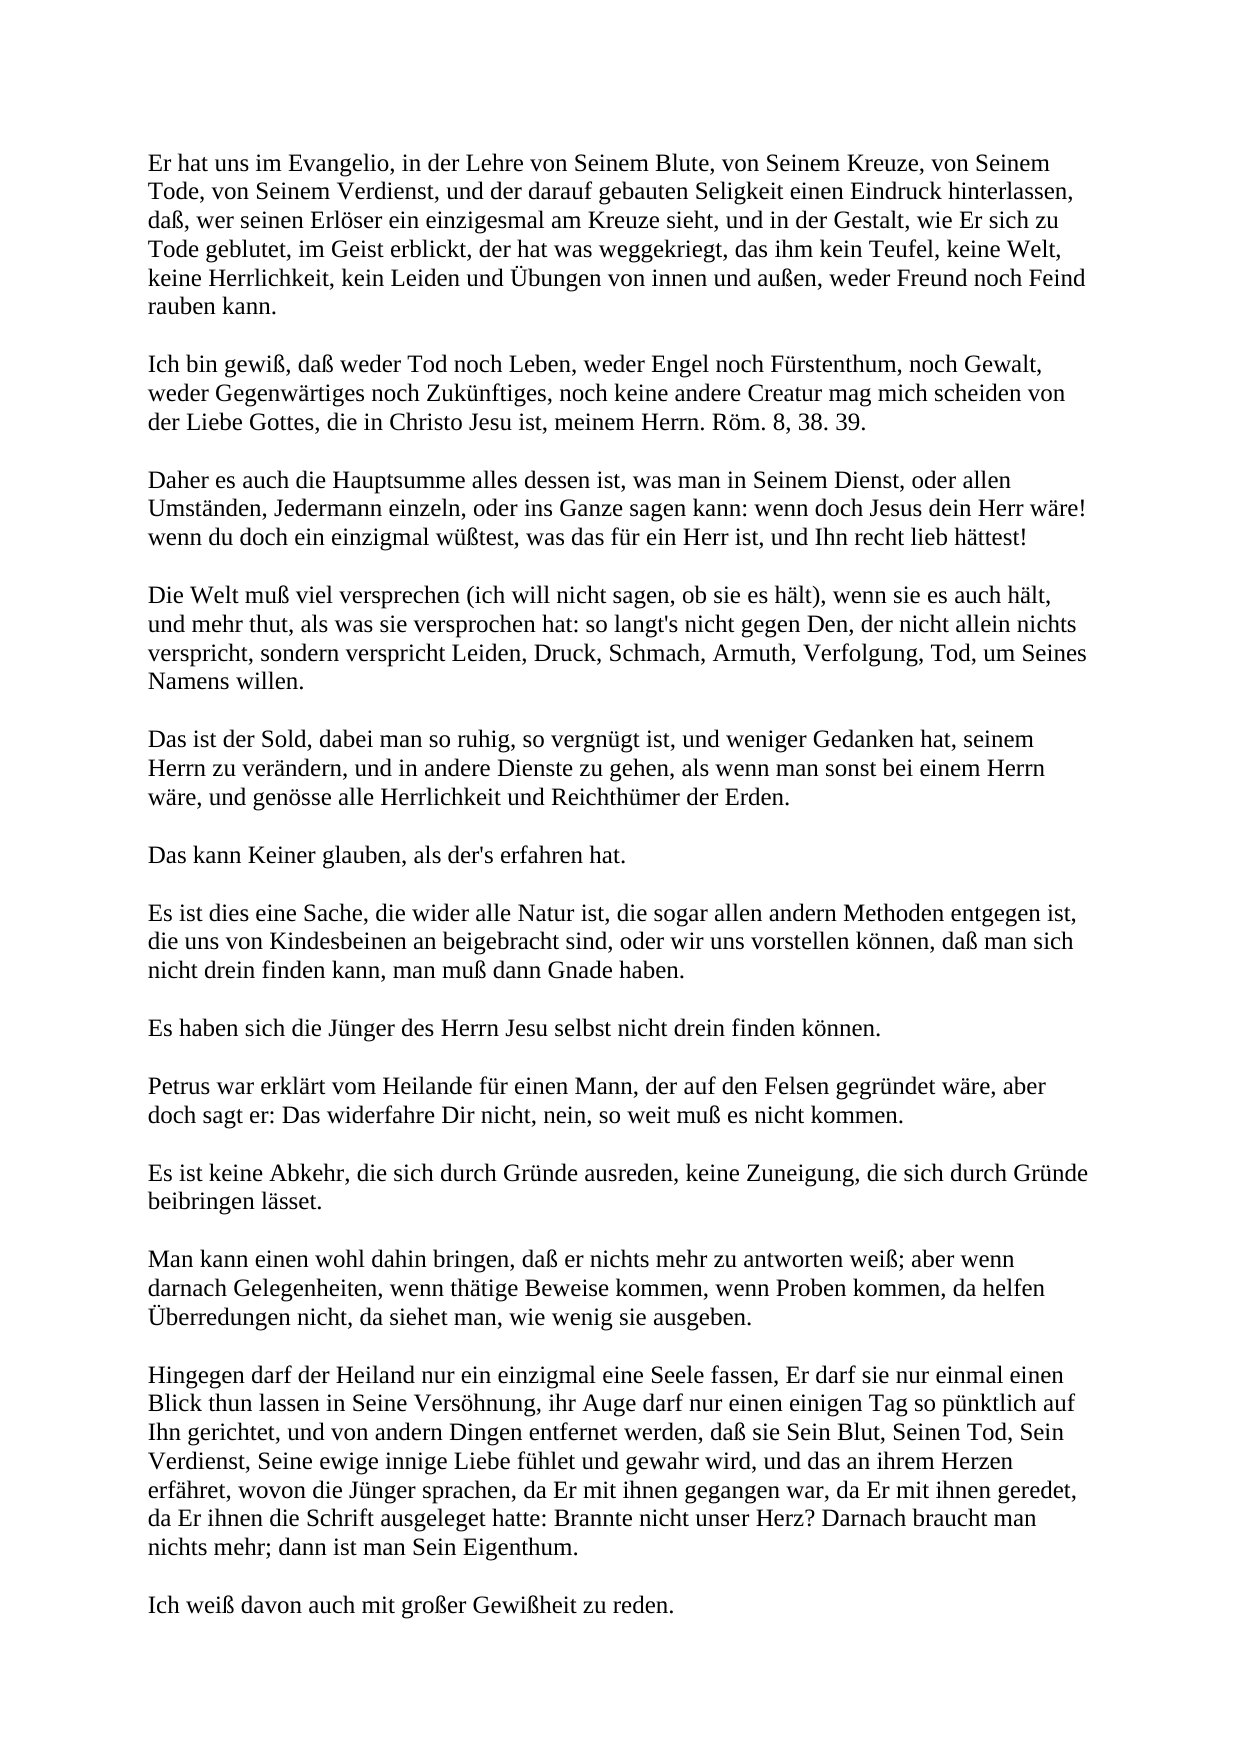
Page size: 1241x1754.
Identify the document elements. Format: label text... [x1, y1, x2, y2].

text Die Welt muß viel versprechen (ich will nicht sagen, ob sie es hält), wenn sie es auch hält, und mehr thut, als was sie versprochen hat: so langt's nicht gegen Den, der nicht allein nichts verspricht, sondern verspricht Leiden, Druck, Schmach, Armuth, Verfolgung, Tod, um Seines Namens willen. [148, 580, 1093, 695]
text Er hat uns im Evangelio, in der Lehre von Seinem Blute, von Seinem Kreuze, von Seinem Tode, von Seinem Verdienst, und der darauf gebauten Seligkeit einen Eindruck hinterlassen, daß, wer seinen Erlöser ein einzigesmal am Kreuze sieht, und in der Gestalt, wie Er sich zu Tode geblutet, im Geist erblickt, der hat was weggekriegt, das ihm kein Teufel, keine Welt, keine Herrlichkeit, kein Leiden und Übungen von innen und außen, weder Freund noch Feind rauben kann. [148, 148, 1093, 320]
text Ich weiß davon auch mit großer Gewißheit zu reden. [148, 1590, 1093, 1619]
text Das ist der Sold, dabei man so ruhig, so vergnügt ist, und weniger Gedanken hat, seinem Herrn zu verändern, und in andere Dienste zu gehen, als wenn man sonst bei einem Herrn wäre, und genösse alle Herrlichkeit und Reichthümer der Erden. [148, 724, 1093, 811]
text Es ist keine Abkehr, die sich durch Gründe ausreden, keine Zuneigung, die sich durch Gründe beibringen lässet. [148, 1158, 1093, 1215]
text Ich bin gewiß, daß weder Tod noch Leben, weder Engel noch Fürstenthum, noch Gewalt, weder Gegenwärtiges noch Zukünftiges, noch keine andere Creatur mag mich scheiden von der Liebe Gottes, die in Christo Jesu ist, meinem Herrn. Röm. 8, 38. 39. [148, 349, 1093, 436]
text Daher es auch die Hauptsumme alles dessen ist, was man in Seinem Dienst, oder allen Umständen, Jedermann einzeln, oder ins Ganze sagen kann: wenn doch Jesus dein Herr wäre! wenn du doch ein einzigmal wüßtest, was das für ein Herr ist, und Ihn recht lieb hättest! [148, 465, 1093, 551]
text Hingegen darf der Heiland nur ein einzigmal eine Seele fassen, Er darf sie nur einmal einen Blick thun lassen in Seine Versöhnung, ihr Auge darf nur einen einigen Tag so pünktlich auf Ihn gerichtet, und von andern Dingen entfernet werden, daß sie Sein Blut, Seinen Tod, Sein Verdienst, Seine ewige innige Liebe fühlet und gewahr wird, und das an ihrem Herzen erfähret, wovon die Jünger sprachen, da Er mit ihnen gegangen war, da Er mit ihnen geredet, da Er ihnen die Schrift ausgeleget hatte: Brannte nicht unser Herz? Darnach braucht man nichts mehr; dann ist man Sein Eigenthum. [148, 1360, 1093, 1561]
text Petrus war erklärt vom Heilande für einen Mann, der auf den Felsen gegründet wäre, aber doch sagt er: Das widerfahre Dir nicht, nein, so weit muß es nicht kommen. [148, 1071, 1093, 1128]
text Das kann Keiner glauben, als der's erfahren hat. [148, 840, 1093, 868]
text Es haben sich die Jünger des Herrn Jesu selbst nicht drein finden können. [148, 1013, 1093, 1042]
text Es ist dies eine Sache, die wider alle Natur ist, die sogar allen andern Methoden entgegen ist, die uns von Kindesbeinen an beigebracht sind, oder wir uns vorstellen können, daß man sich nicht drein finden kann, man muß dann Gnade haben. [148, 898, 1093, 984]
text Man kann einen wohl dahin bringen, daß er nichts mehr zu antworten weiß; aber wenn darnach Gelegenheiten, wenn thätige Beweise kommen, wenn Proben kommen, da helfen Überredungen nicht, da siehet man, wie wenig sie ausgeben. [148, 1244, 1093, 1331]
